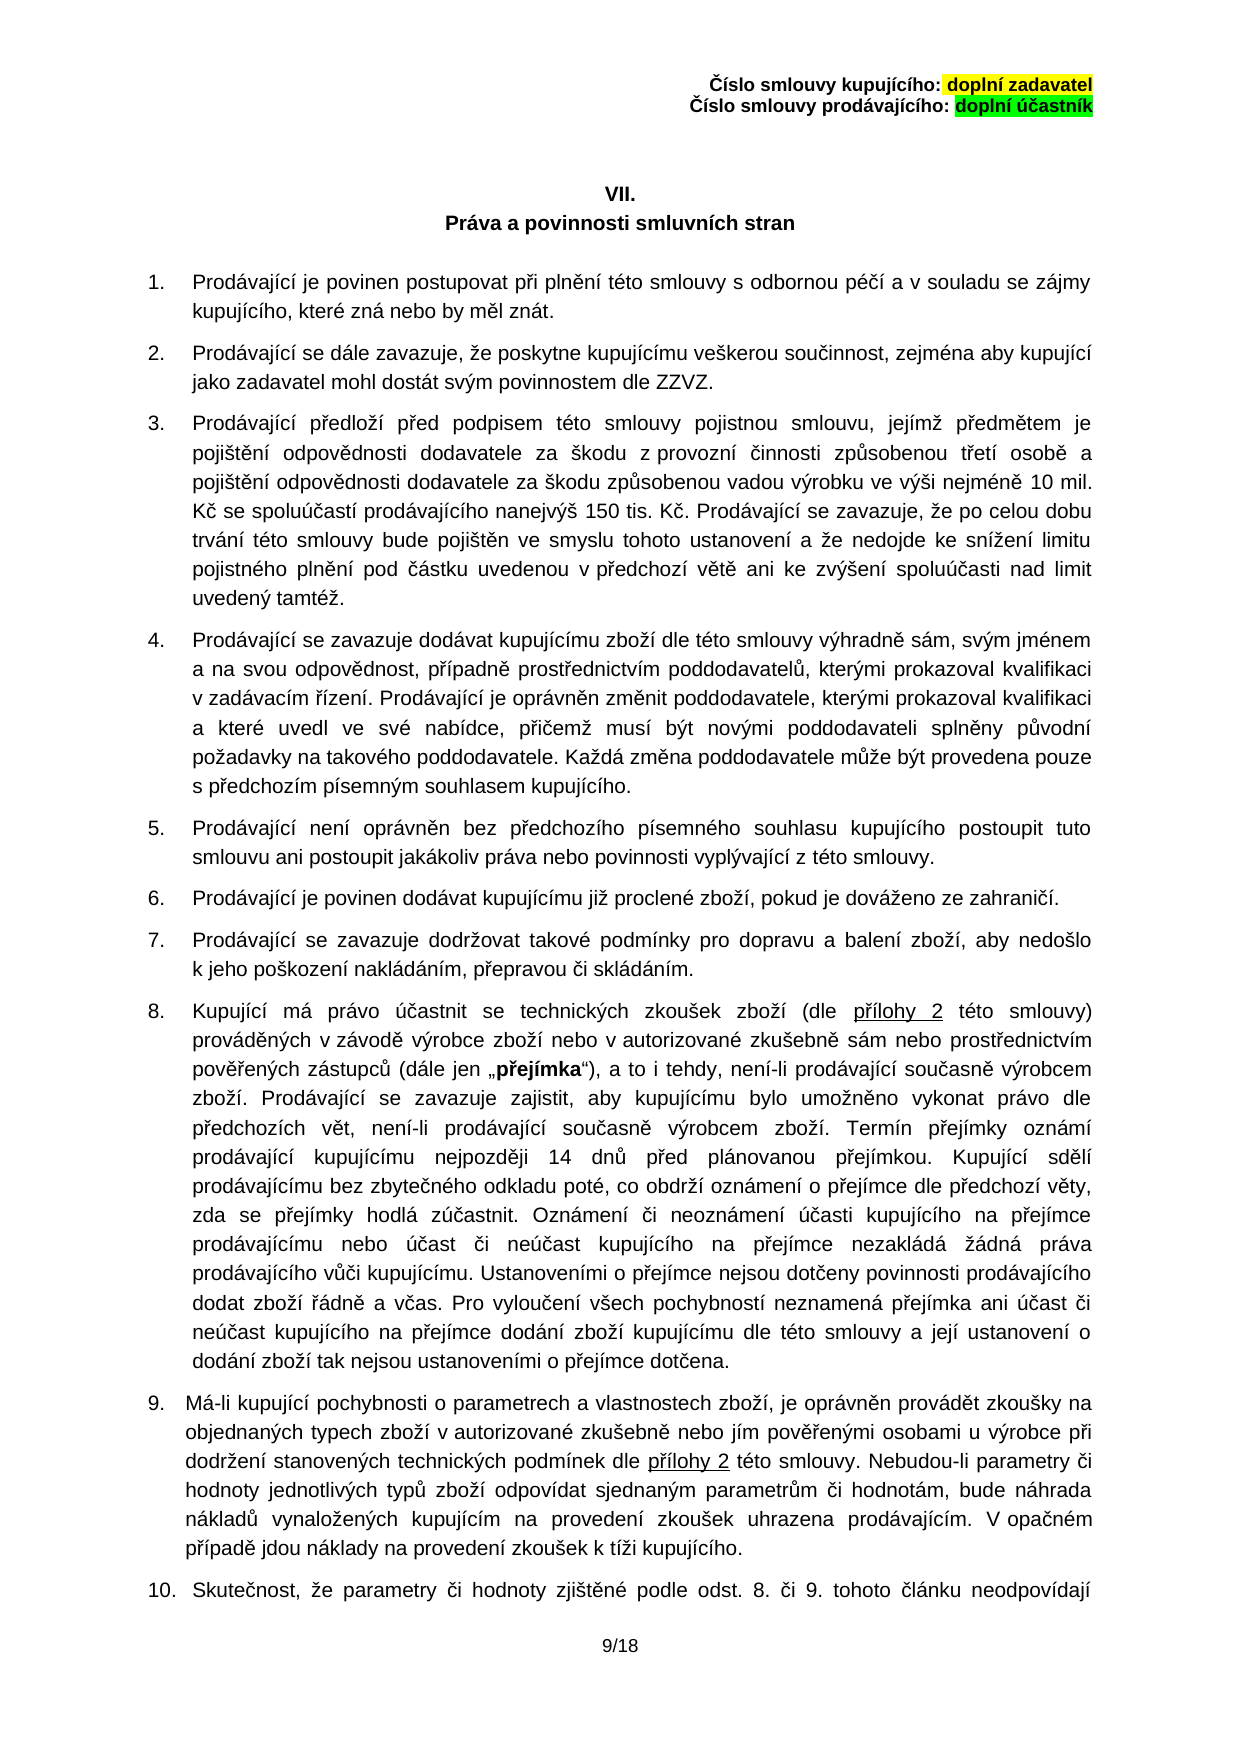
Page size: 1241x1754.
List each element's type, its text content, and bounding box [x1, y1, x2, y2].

list Prodávající se zavazuje dodávat kupujícímu zboží dle této smlouvy výhradně sám, svým jménem a na svou odpovědnost, případně prostřednictvím poddodavatelů, kterými prokazoval kvalifikaci v zadávacím řízení. Prodávající je oprávněn změnit poddodavatele, kterými prokazoval kvalifikaci a které uvedl ve své nabídce, přičemž musí být novými poddodavateli splněny původní požadavky na takového poddodavatele. Každá změna poddodavatele může být provedena pouze s předchozím písemným souhlasem kupujícího. [148, 623, 1093, 798]
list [148, 1573, 1093, 1602]
list Prodávající předloží před podpisem této smlouvy pojistnou smlouvu, jejímž předmětem je pojištění odpovědnosti dodavatele za škodu z provozní činnosti způsobenou třetí osobě a pojištění odpovědnosti dodavatele za škodu způsobenou vadou výrobku ve výši nejméně 10 mil. Kč se spoluúčastí prodávajícího nanejvýš 150 tis. Kč. Prodávající se zavazuje, že po celou dobu trvání této smlouvy bude pojištěn ve smyslu tohoto ustanovení a že nedojde ke snížení limitu pojistného plnění pod částku uvedenou v předchozí větě ani ke zvýšení spoluúčasti nad limit uvedený tamtéž. [148, 406, 1093, 610]
text Práva a povinnosti smluvních stran [148, 206, 1093, 235]
list Prodávající se dále zavazuje, že poskytne kupujícímu veškerou součinnost, zejména aby kupující jako zadavatel mohl dostát svým povinnostem dle ZZVZ. [148, 335, 1093, 393]
list Prodávající se zavazuje dodržovat takové podmínky pro dopravu a balení zboží, aby nedošlo k jeho poškození nakládáním, přepravou či skládáním. [148, 923, 1093, 981]
list Prodávající není oprávněn bez předchozího písemného souhlasu kupujícího postoupit tuto smlouvu ani postoupit jakákoliv práva nebo povinnosti vyplývající z této smlouvy. [148, 810, 1093, 868]
list Má-li kupující pochybnosti o parametrech a vlastnostech zboží, je oprávněn provádět zkoušky na objednaných typech zboží v autorizované zkušebně nebo jím pověřenými osobami u výrobce při dodržení stanovených technických podmínek dle přílohy 2 této smlouvy. Nebudou-li parametry či hodnoty jednotlivých typů zboží odpovídat sjednaným parametrům či hodnotám, bude náhrada nákladů vynaložených kupujícím na provedení zkoušek uhrazena prodávajícím. V opačném případě jdou náklady na provedení zkoušek k tíži kupujícího. [148, 1385, 1093, 1560]
list Kupující má právo účastnit se technických zkoušek zboží (dle přílohy 2 této smlouvy) prováděných v závodě výrobce zboží nebo v autorizované zkušebně sám nebo prostřednictvím pověřených zástupců (dále jen „přejímka“), a to i tehdy, není-li prodávající současně výrobcem zboží. Prodávající se zavazuje zajistit, aby kupujícímu bylo umožněno vykonat právo dle předchozích vět, není-li prodávající současně výrobcem zboží. Termín přejímky oznámí prodávající kupujícímu nejpozději 14 dnů před plánovanou přejímkou. Kupující sdělí prodávajícímu bez zbytečného odkladu poté, co obdrží oznámení o přejímce dle předchozí věty, zda se přejímky hodlá zúčastnit. Oznámení či neoznámení účasti kupujícího na přejímce prodávajícímu nebo účast či neúčast kupujícího na přejímce nezakládá žádná práva prodávajícího vůči kupujícímu. Ustanoveními o přejímce nejsou dotčeny povinnosti prodávajícího dodat zboží řádně a včas. Pro vyloučení všech pochybností neznamená přejímka ani účast či neúčast kupujícího na přejímce dodání zboží kupujícímu dle této smlouvy a její ustanovení o dodání zboží tak nejsou ustanoveními o přejímce dotčena. [148, 993, 1093, 1373]
list Prodávající je povinen dodávat kupujícímu již proclené zboží, pokud je dováženo ze zahraničí. [148, 881, 1093, 910]
text VII. [148, 177, 1093, 206]
list Prodávající je povinen postupovat při plnění této smlouvy s odbornou péčí a v souladu se zájmy kupujícího, které zná nebo by měl znát. [148, 264, 1093, 323]
